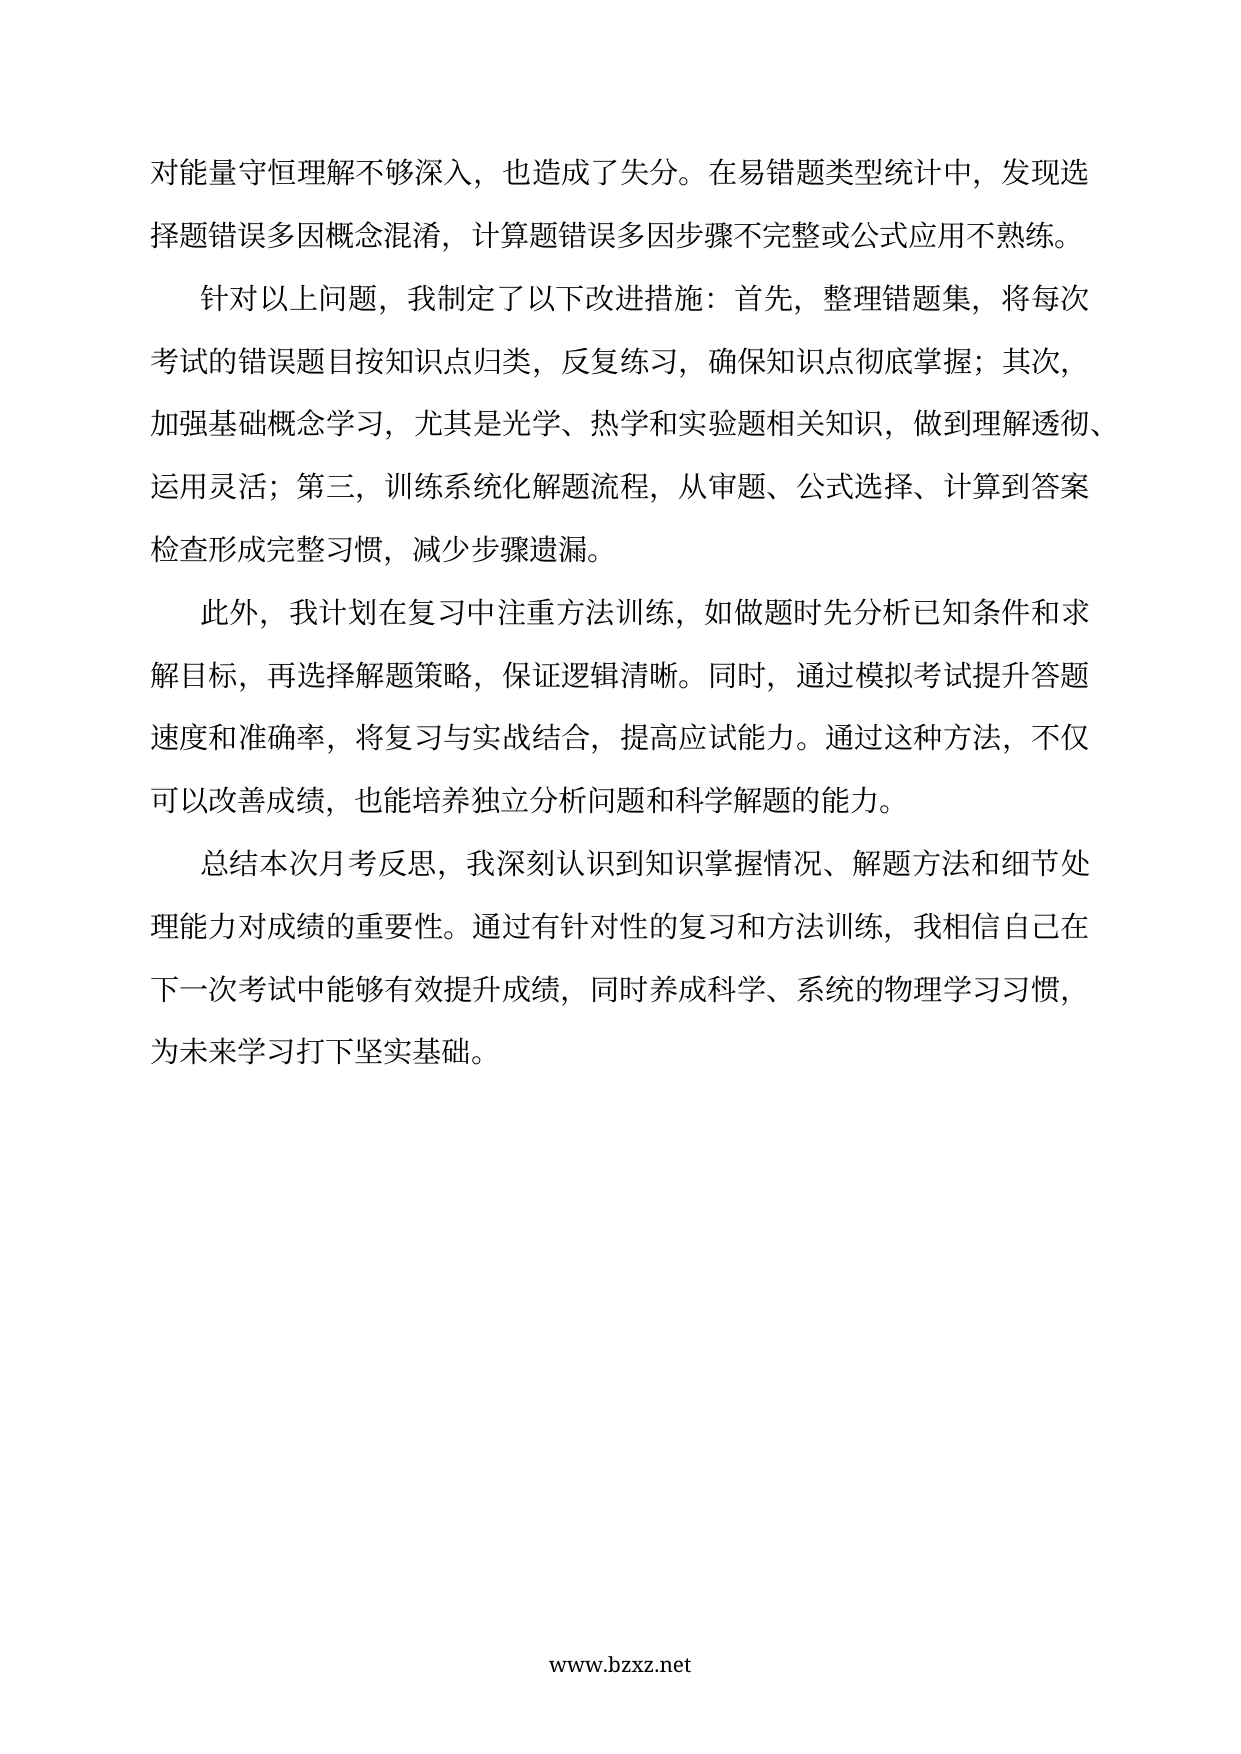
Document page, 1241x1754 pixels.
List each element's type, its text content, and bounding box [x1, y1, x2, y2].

text 此外，我计划在复习中注重方法训练，如做题时先分析已知条件和求解目标，再选择解题策略，保证逻辑清晰。同时，通过模拟考试提升答题速度和准确率，将复习与实战结合，提高应试能力。通过这种方法，不仅可以改善成绩，也能培养独立分析问题和科学解题的能力。 [150, 590, 1090, 820]
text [150, 150, 1090, 255]
text 总结本次月考反思，我深刻认识到知识掌握情况、解题方法和细节处理能力对成绩的重要性。通过有针对性的复习和方法训练，我相信自己在下一次考试中能够有效提升成绩，同时养成科学、系统的物理学习习惯，为未来学习打下坚实基础。 [150, 841, 1090, 1071]
text 针对以上问题，我制定了以下改进措施：首先，整理错题集，将每次考试的错误题目按知识点归类，反复练习，确保知识点彻底掌握；其次，加强基础概念学习，尤其是光学、热学和实验题相关知识，做到理解透彻、运用灵活；第三，训练系统化解题流程，从审题、公式选择、计算到答案检查形成完整习惯，减少步骤遗漏。 [150, 276, 1090, 569]
